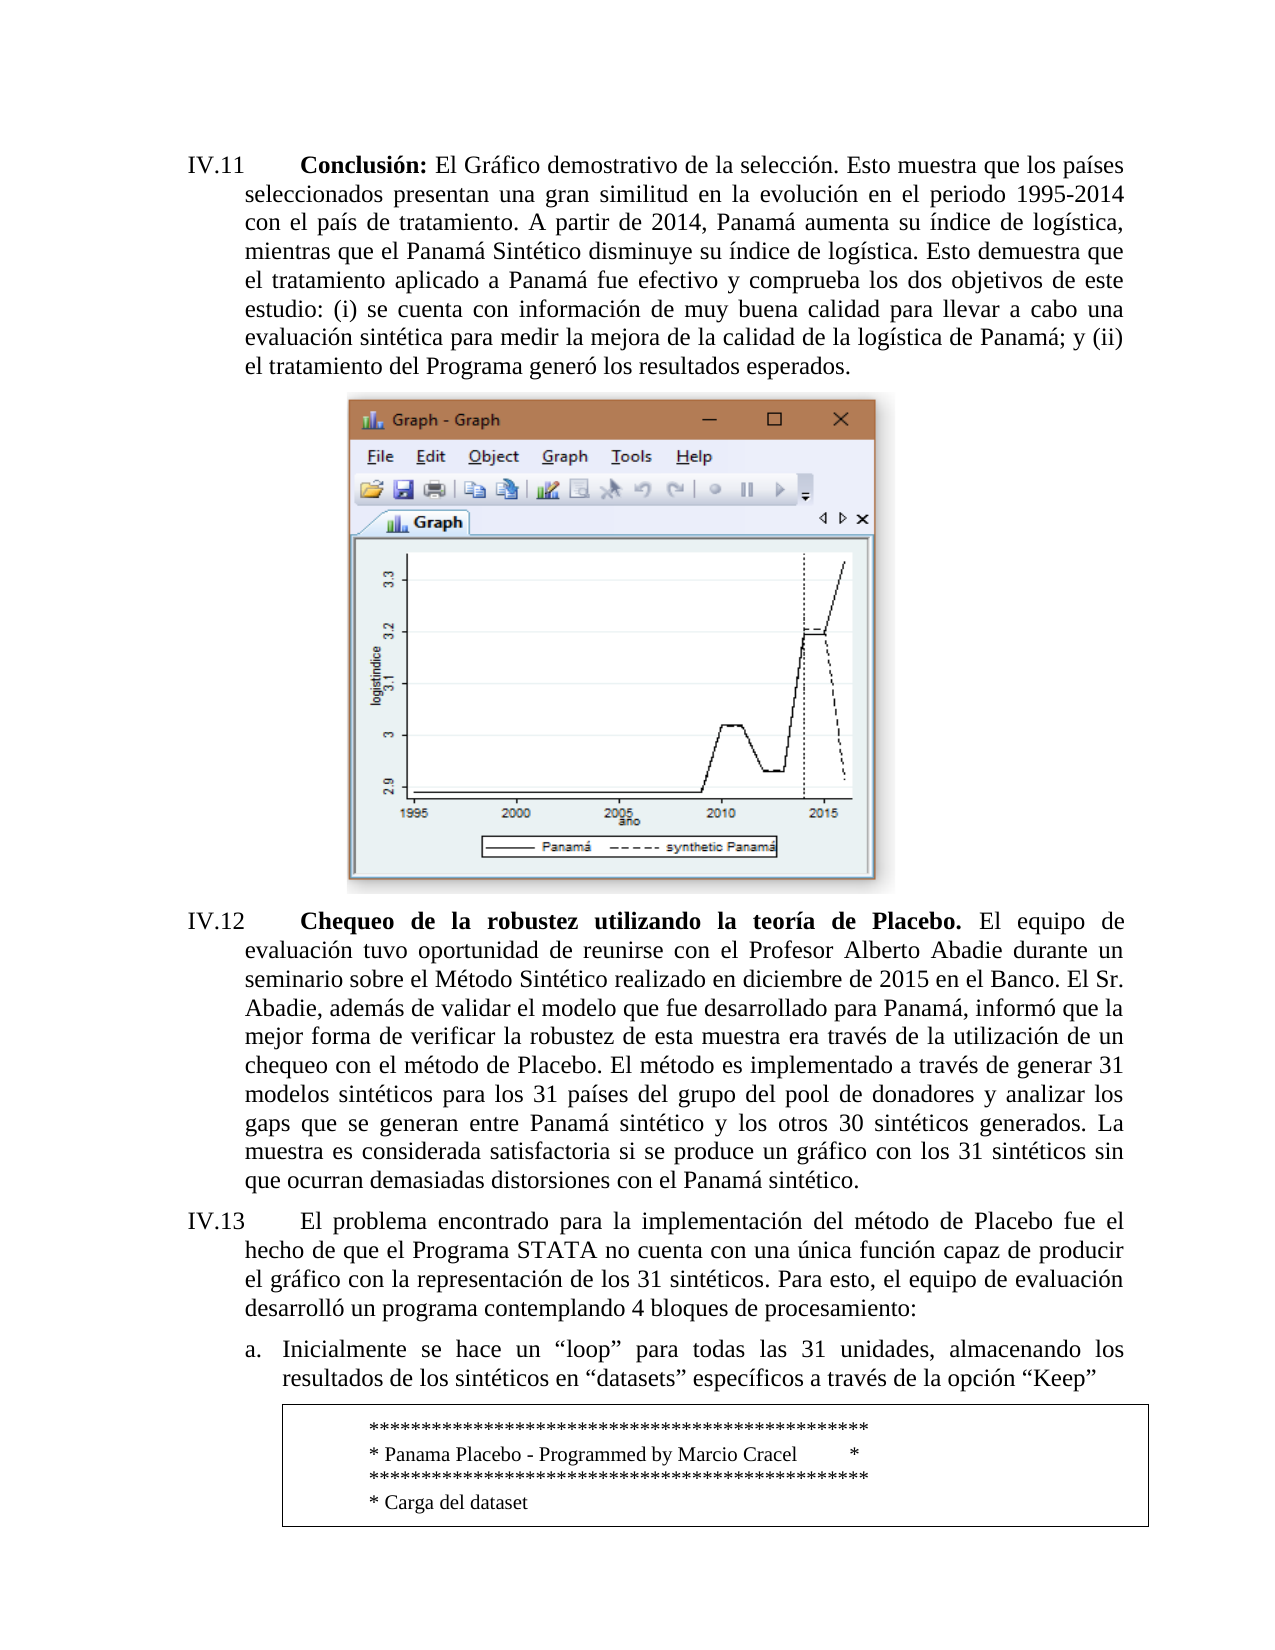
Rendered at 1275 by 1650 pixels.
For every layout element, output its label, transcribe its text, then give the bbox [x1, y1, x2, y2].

list El problema encontrado para la implementación del método de Placebo fue el hecho de que el Programa STATA no cuenta con una única función capaz de producir el gráfico con la representación de los 31 sintéticos. Para esto, el equipo de evaluación desarrolló un programa contemplando 4 bloques de procesamiento: [187, 1206, 1125, 1321]
list Chequeo de la robustez utilizando la teoría de Placebo. El equipo de evaluación tuvo oportunidad de reunirse con el Profesor Alberto Abadie durante un seminario sobre el Método Sintético realizado en diciembre de 2015 en el Banco. El Sr. Abadie, además de validar el modelo que fue desarrollado para Panamá, informó que la mejor forma de verificar la robustez de esta muestra era través de la utilización de un chequeo con el método de Placebo. El método es implementado a través de generar 31 modelos sintéticos para los 31 países del grupo del pool de donadores y analizar los gaps que se generan entre Panamá sintético y los otros 30 sintéticos generados. La muestra es considerada satisfactoria si se produce un gráfico con los 31 sintéticos sin que ocurran demasiadas distorsiones con el Panamá sintético. [187, 906, 1125, 1194]
list Conclusión: El Gráfico demostrativo de la selección. Esto muestra que los países seleccionados presentan una gran similitud en la evolución en el periodo 1995-2014 con el país de tratamiento. A partir de 2014, Panamá aumenta su índice de logística, mientras que el Panamá Sintético disminuye su índice de logística. Esto demuestra que el tratamiento aplicado a Panamá fue efectivo y comprueba los dos objetivos de este estudio: (i) se cuenta con información de muy buena calidad para llevar a cabo una evaluación sintética para medir la mejora de la calidad de la logística de Panamá; y (ii) el tratamiento del Programa generó los resultados esperados. [187, 150, 1125, 380]
picture [346, 392, 896, 894]
list Inicialmente se hace un “loop” para todas las 31 unidades, almacenando los resultados de los sintéticos en “datasets” específicos a través de la opción “Keep” [244, 1334, 1125, 1391]
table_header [283, 1405, 1148, 1526]
